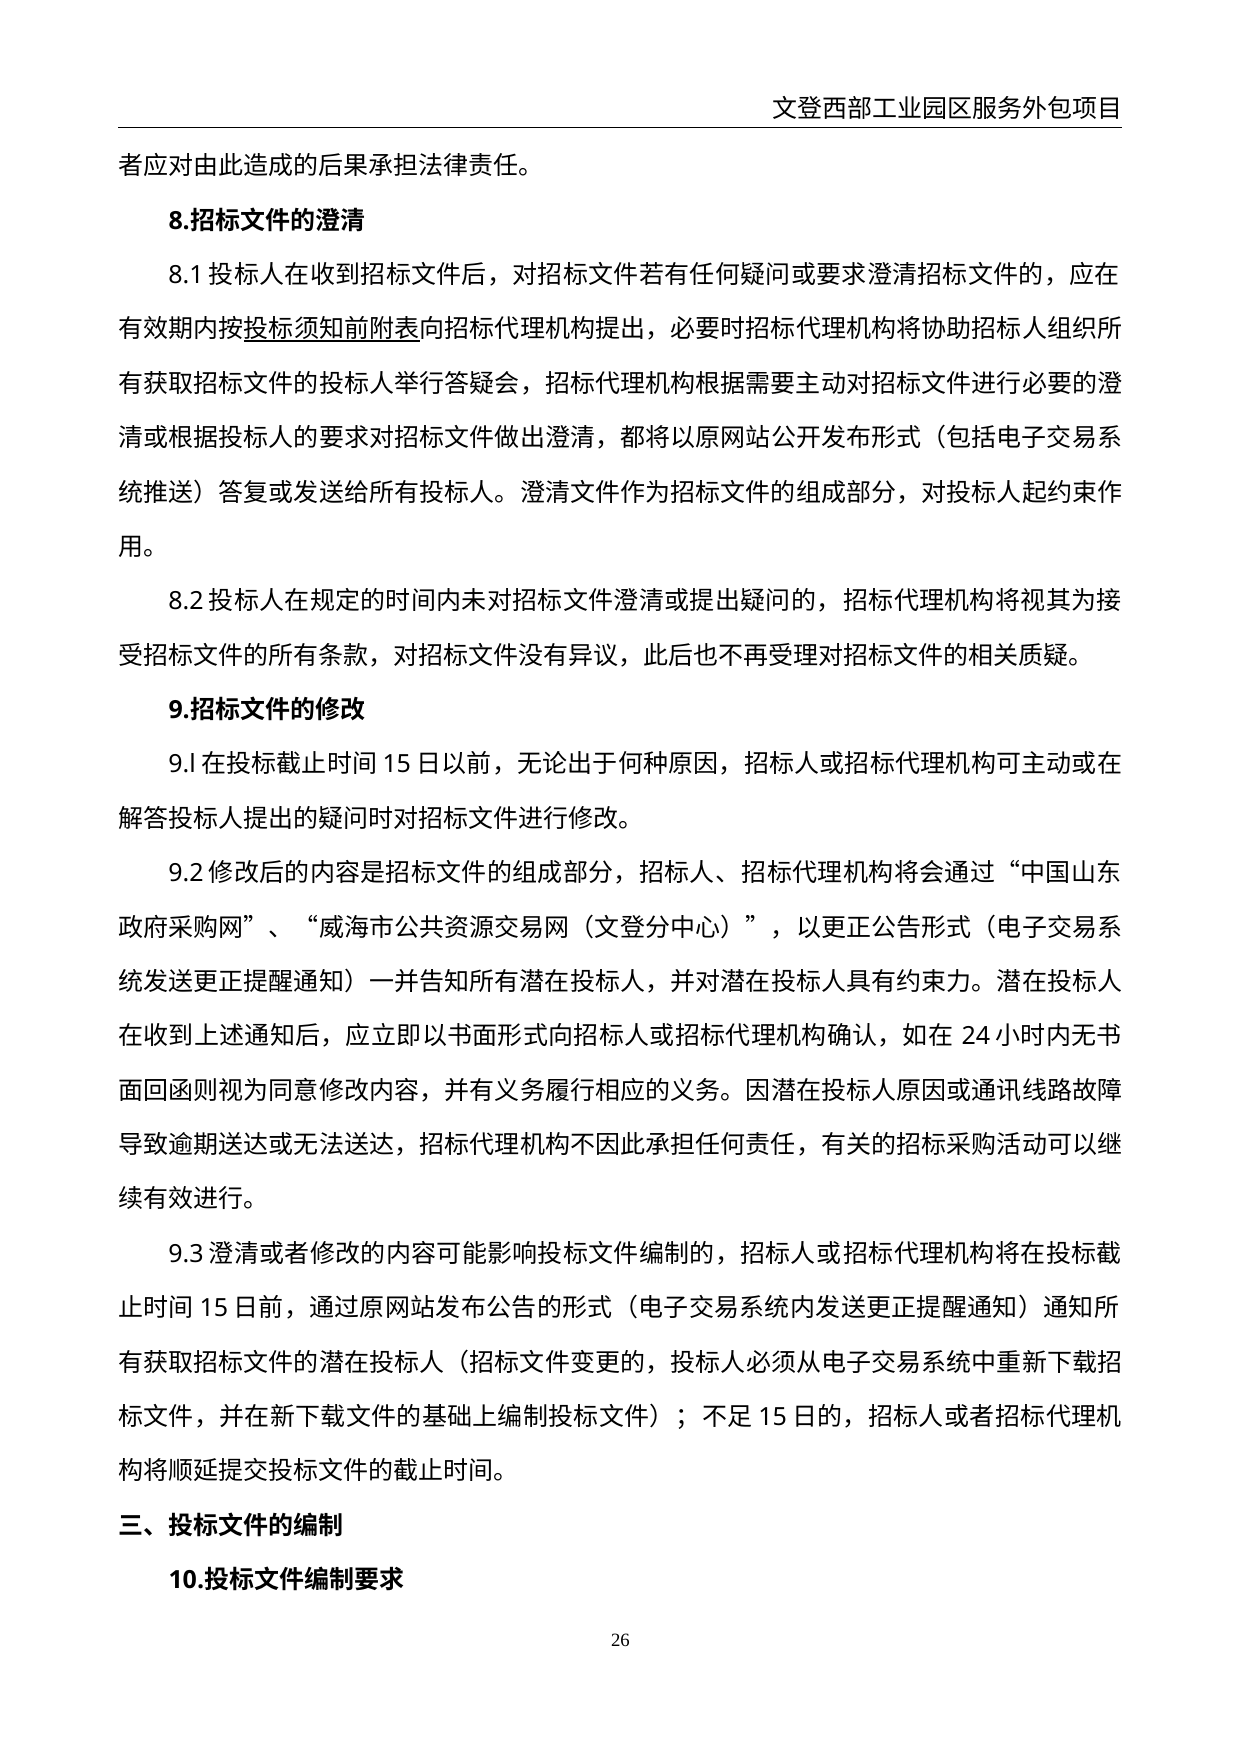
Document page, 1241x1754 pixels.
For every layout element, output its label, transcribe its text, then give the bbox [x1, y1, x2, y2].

text 9.2修改后的内容是招标文件的组成部分，招标人、招标代理机构将会通过“中国山东政府采购网”、“威海市公共资源交易网（文登分中心）”，以更正公告形式（电子交易系统发送更正提醒通知）一并告知所有潜在投标人，并对潜在投标人具有约束力。潜在投标人在收到上述通知后，应立即以书面形式向招标人或招标代理机构确认，如在24小时内无书面回函则视为同意修改内容，并有义务履行相应的义务。因潜在投标人原因或通讯线路故障导致逾期送达或无法送达，招标代理机构不因此承担任何责任，有关的招标采购活动可以继续有效进行。 [118, 853, 1122, 1215]
text 9.招标文件的修改 [118, 689, 1122, 726]
text 9.3澄清或者修改的内容可能影响投标文件编制的，招标人或招标代理机构将在投标截止时间15日前，通过原网站发布公告的形式（电子交易系统内发送更正提醒通知）通知所有获取招标文件的潜在投标人（招标文件变更的，投标人必须从电子交易系统中重新下载招标文件，并在新下载文件的基础上编制投标文件）；不足15日的，招标人或者招标代理机构将顺延提交投标文件的截止时间。 [118, 1233, 1122, 1487]
text 8.1投标人在收到招标文件后，对招标文件若有任何疑问或要求澄清招标文件的，应在有效期内按投标须知前附表向招标代理机构提出，必要时招标代理机构将协助招标人组织所有获取招标文件的投标人举行答疑会，招标代理机构根据需要主动对招标文件进行必要的澄清或根据投标人的要求对招标文件做出澄清，都将以原网站公开发布形式（包括电子交易系统推送）答复或发送给所有投标人。澄清文件作为招标文件的组成部分，对投标人起约束作用。 [118, 254, 1122, 563]
text 9.l在投标截止时间15日以前，无论出于何种原因，招标人或招标代理机构可主动或在解答投标人提出的疑问时对招标文件进行修改。 [118, 744, 1122, 834]
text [118, 146, 1122, 182]
text 三、投标文件的编制 [118, 1505, 1122, 1541]
text 10.投标文件编制要求 [118, 1559, 1122, 1596]
text 8.招标文件的澄清 [118, 200, 1122, 236]
text 8.2投标人在规定的时间内未对招标文件澄清或提出疑问的，招标代理机构将视其为接受招标文件的所有条款，对招标文件没有异议，此后也不再受理对招标文件的相关质疑。 [118, 581, 1122, 671]
